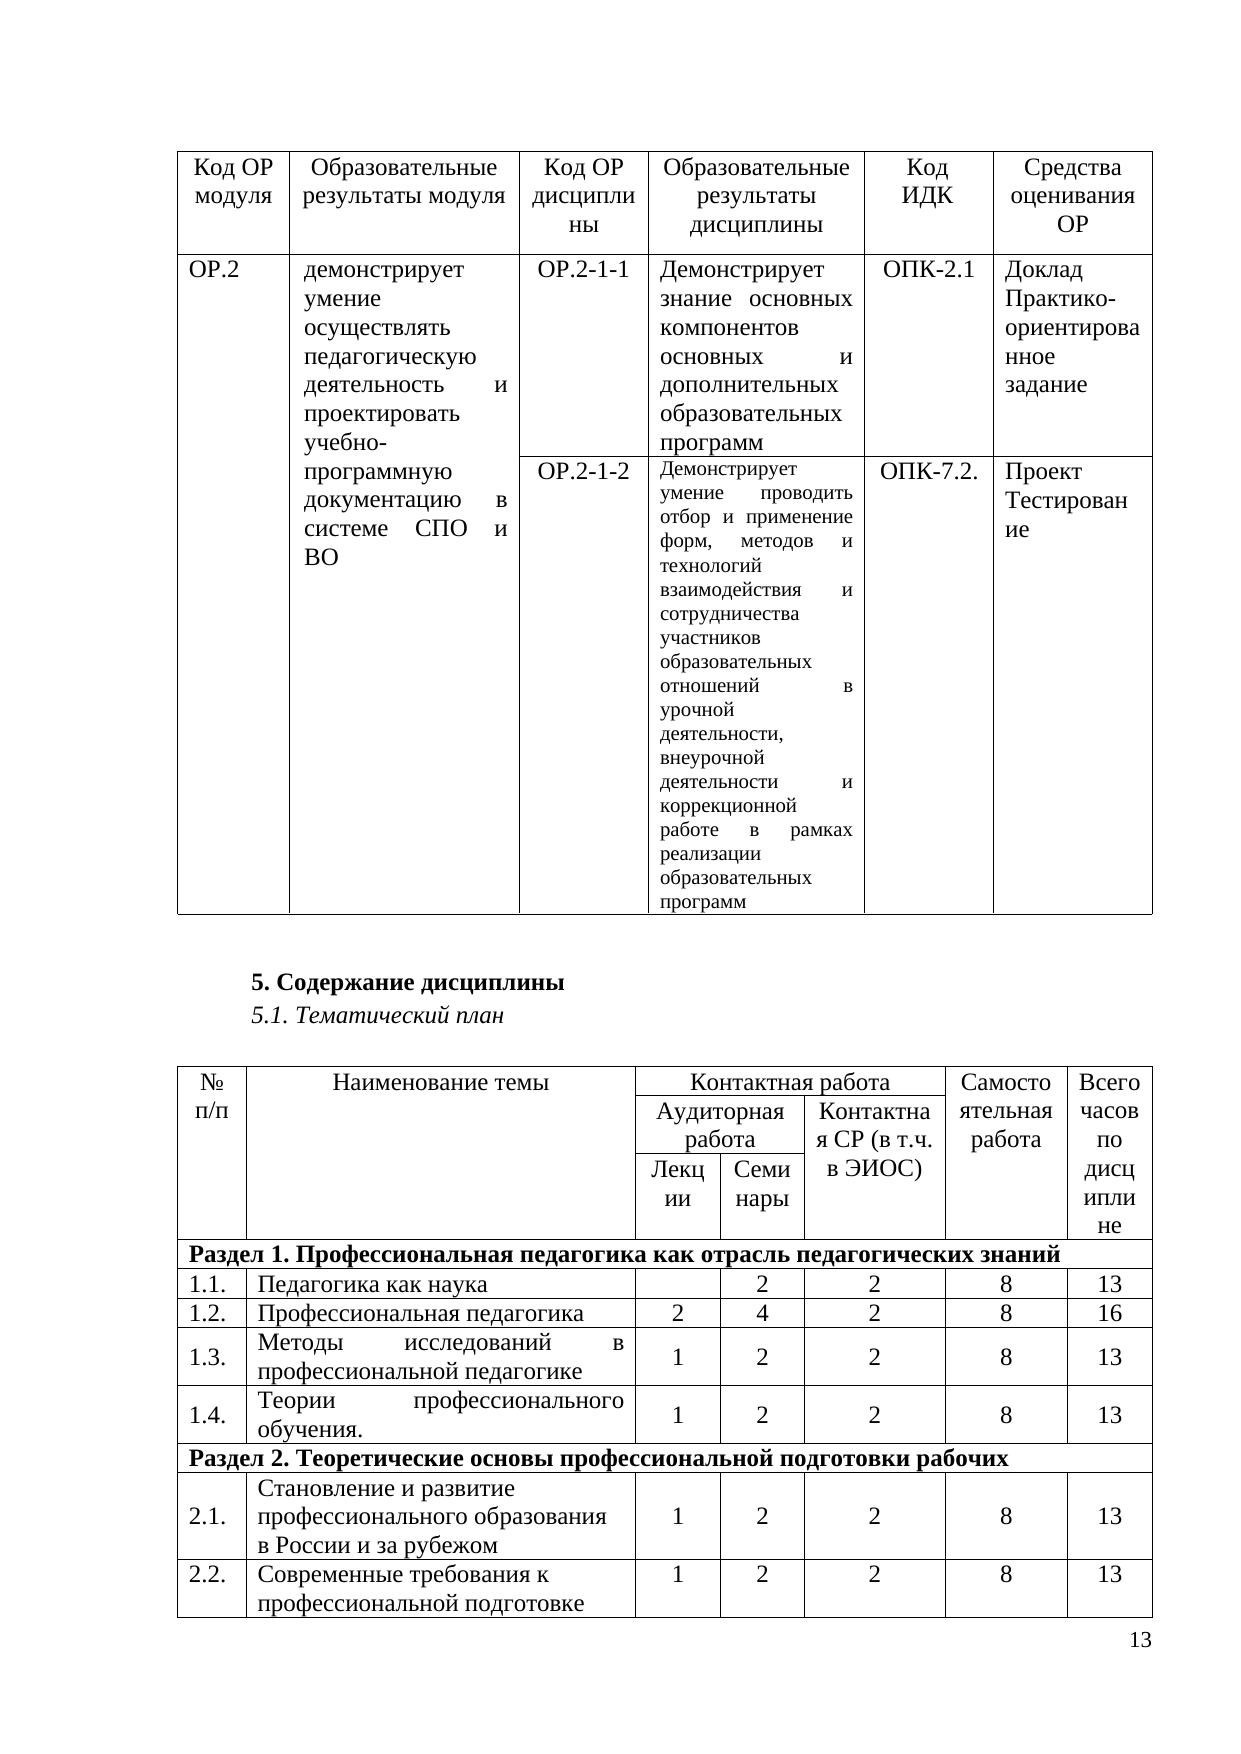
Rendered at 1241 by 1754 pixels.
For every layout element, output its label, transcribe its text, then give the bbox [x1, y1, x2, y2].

table_cell Контактная СР (в т.ч. в ЭИОС) [805, 1096, 945, 1239]
table_header Самостоятельная работа [946, 1067, 1067, 1239]
table_header Всего часов по дисциплине [1068, 1067, 1152, 1239]
table_cell 2 [721, 1473, 804, 1559]
table_cell Аудиторная работа [636, 1096, 804, 1153]
table_cell Проект Тестирование [994, 457, 1152, 913]
table_cell ОПК-2.1 [865, 255, 993, 456]
table_cell 1.2. [178, 1299, 246, 1327]
table_cell 13 [1068, 1560, 1152, 1617]
table_cell ОР.2-1-1 [520, 255, 648, 456]
table_header Образовательные результаты модуля [290, 152, 519, 254]
table_cell 2 [805, 1386, 945, 1443]
table_header Код ОР дисциплины [520, 152, 648, 254]
table_cell [636, 1269, 720, 1298]
table_cell 8 [946, 1299, 1067, 1327]
text 5. Содержание дисциплины [177, 967, 1152, 996]
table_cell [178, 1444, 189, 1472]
table_cell 4 [721, 1299, 804, 1327]
table_cell 2 [805, 1473, 945, 1559]
table_cell 1 [636, 1560, 720, 1617]
table_cell 8 [946, 1386, 1067, 1443]
table_cell 1 [636, 1473, 720, 1559]
table_cell 2 [721, 1269, 804, 1298]
table_cell Демонстрирует знание основных компонентов основных и дополнительных образовательных программ [649, 255, 864, 456]
table_cell 2 [805, 1328, 945, 1385]
table_cell Демонстрирует умение проводить отбор и применение форм, методов и технологий взаимодействия и сотрудничества участников образовательных отношений в урочной деятельности, внеурочной деятельности и коррекционной работе в рамках реализации образовательных программ [649, 457, 864, 913]
table_cell 1.3. [178, 1328, 246, 1385]
table_cell демонстрирует умение осуществлять педагогическую деятельность и проектировать учебно-программную документацию в системе СПО и ВО [290, 255, 519, 913]
table_cell 8 [946, 1269, 1067, 1298]
table_header Средства оценивания ОР [994, 152, 1152, 254]
table_cell Методы исследований в профессиональной педагогике [247, 1328, 635, 1385]
table_cell 2 [805, 1299, 945, 1327]
table_cell 1 [636, 1386, 720, 1443]
table_cell 13 [1068, 1269, 1152, 1298]
table_cell 2 [805, 1560, 945, 1617]
table_cell Профессиональная педагогика [247, 1299, 635, 1327]
text 5.1. Тематический план [177, 1000, 1152, 1029]
table_cell 2.2. [178, 1560, 246, 1617]
table_cell Становление и развитие профессионального образования в России и за рубежом [247, 1473, 635, 1559]
table_cell 13 [1068, 1328, 1152, 1385]
table_cell Теории профессионального обучения. [247, 1386, 635, 1443]
table_header Код ИДК [865, 152, 993, 254]
table_header Код ОР модуля [178, 152, 289, 254]
table_cell Семинары [721, 1154, 804, 1239]
table_cell 13 [1068, 1473, 1152, 1559]
table_cell 2 [805, 1269, 945, 1298]
table_cell 8 [946, 1560, 1067, 1617]
table_header № п/п [178, 1067, 246, 1239]
table_cell 2 [721, 1560, 804, 1617]
table_cell 2 [636, 1299, 720, 1327]
table_cell Педагогика как наука [247, 1269, 635, 1298]
table_cell 8 [946, 1328, 1067, 1385]
table_cell ОР.2-1-2 [520, 457, 648, 913]
table_cell ОПК-7.2. [865, 457, 993, 913]
table_cell 1.4. [178, 1386, 246, 1443]
table_cell Раздел 1. Профессиональная педагогика как отрасль педагогических знаний [289, 1240, 1152, 1268]
table_cell Доклад Практико-ориентированное задание [994, 255, 1152, 456]
table_header Контактная работа [636, 1067, 945, 1095]
table_cell 13 [1068, 1386, 1152, 1443]
table_cell 1.1. [178, 1269, 246, 1298]
table_cell 16 [1068, 1299, 1152, 1327]
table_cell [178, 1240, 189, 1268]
table_header Наименование темы [247, 1067, 635, 1239]
table_cell 1 [636, 1328, 720, 1385]
table_header Образовательные результаты дисциплины [649, 152, 864, 254]
table_cell Лекции [636, 1154, 720, 1239]
table_cell 8 [946, 1473, 1067, 1559]
table_cell 2.1. [178, 1473, 246, 1559]
table_cell ОР.2 [178, 255, 289, 913]
table_cell Раздел 2. Теоретические основы профессиональной подготовки рабочих [289, 1444, 1152, 1472]
table_cell 2 [721, 1328, 804, 1385]
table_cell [247, 1560, 635, 1617]
table_cell 2 [721, 1386, 804, 1443]
